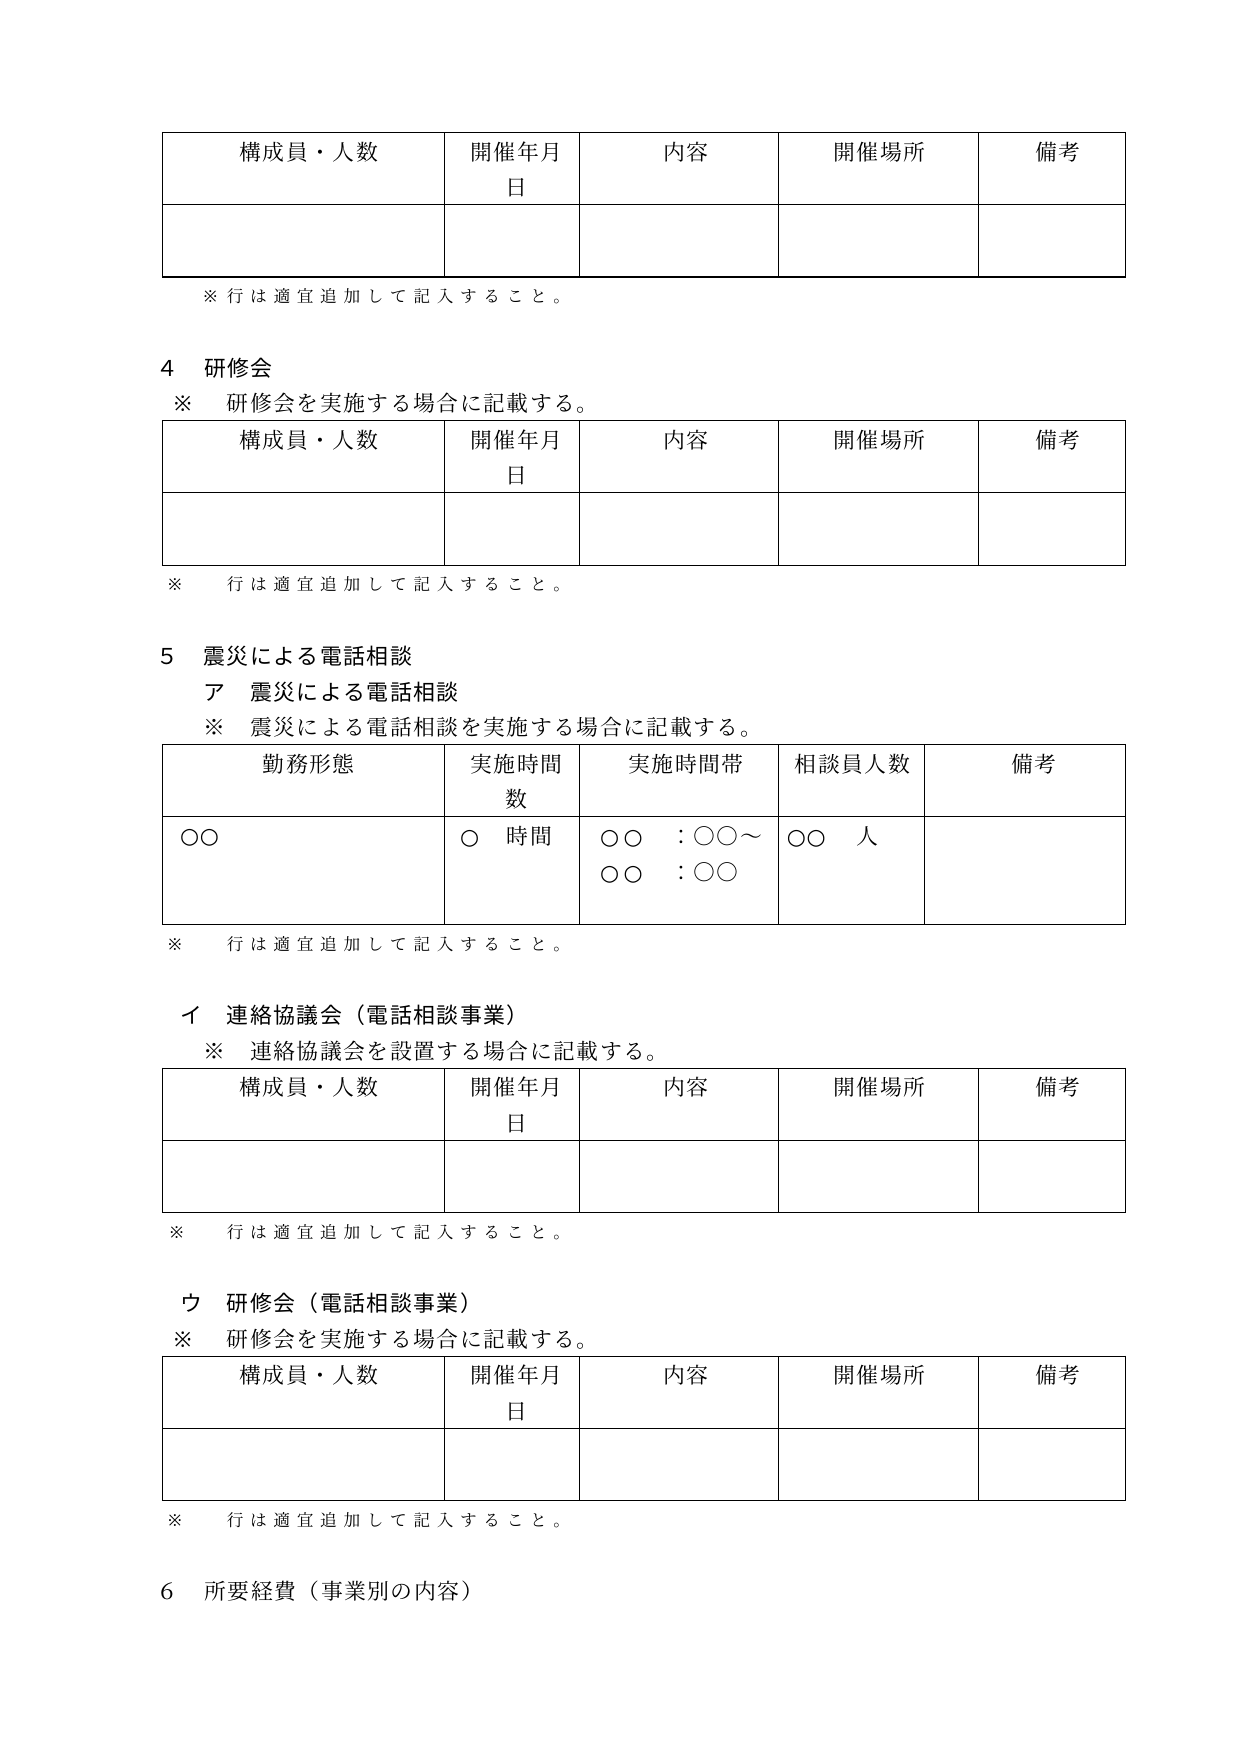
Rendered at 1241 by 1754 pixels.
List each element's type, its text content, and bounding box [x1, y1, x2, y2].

text ４ 研修会 [157, 349, 1113, 384]
table_header 構成員・人数 [163, 133, 444, 204]
table_cell [779, 205, 978, 276]
table_cell ○○人 [779, 817, 924, 924]
table_header 開催場所 [779, 133, 978, 204]
table_cell [779, 1429, 978, 1500]
table_cell [779, 1141, 978, 1212]
text ６ 所要経費（事業別の内容） [157, 1572, 1113, 1608]
table_header 備考 [979, 421, 1125, 492]
table_header 実施時間数 [445, 745, 579, 816]
list 行は適宜追加して記入すること。 [185, 278, 1113, 313]
table_header 開催場所 [779, 1357, 978, 1428]
text ※ 連絡協議会を設置する場合に記載する。 [157, 1032, 1113, 1067]
table_cell [580, 1429, 778, 1500]
table_cell ○時間 [445, 817, 579, 924]
table_header 備考 [979, 133, 1125, 204]
table_cell ○：○○～ ○：○○ [580, 817, 778, 924]
table_header 構成員・人数 [163, 421, 444, 492]
table_header 内容 [580, 421, 778, 492]
table_header 内容 [580, 133, 778, 204]
text ア 震災による電話相談 [157, 672, 1113, 708]
text イ 連絡協議会（電話相談事業） [157, 996, 1113, 1032]
table_header 勤務形態 [163, 745, 444, 816]
text ※ 研修会を実施する場合に記載する。 [157, 1320, 1113, 1356]
table_cell [163, 1141, 444, 1212]
text ５ 震災による電話相談 [157, 637, 1113, 672]
table_header 開催年月日 [445, 1069, 579, 1140]
table_cell ○○ [163, 817, 444, 924]
table_cell [779, 493, 978, 564]
table_header 開催場所 [779, 1069, 978, 1140]
table_header 内容 [580, 1069, 778, 1140]
table_header 開催年月日 [445, 421, 579, 492]
table_cell [445, 1429, 579, 1500]
text ※ 行は適宜追加して記入すること。 [157, 1213, 1113, 1249]
table_cell [979, 493, 1125, 564]
table_cell [163, 205, 444, 276]
table_cell [979, 1141, 1125, 1212]
table_header 開催場所 [779, 421, 978, 492]
text ※ 行は適宜追加して記入すること。 [157, 1501, 1113, 1537]
table_cell [979, 205, 1125, 276]
table_cell [580, 1141, 778, 1212]
table_cell [979, 1429, 1125, 1500]
text ※ 行は適宜追加して記入すること。 [157, 566, 1113, 601]
table_cell [580, 205, 778, 276]
table_cell [925, 817, 1125, 924]
text ※ 震災による電話相談を実施する場合に記載する。 [157, 708, 1113, 744]
table_cell [445, 493, 579, 564]
table_cell [163, 493, 444, 564]
text ※ 行は適宜追加して記入すること。 [157, 925, 1113, 961]
table_cell [580, 493, 778, 564]
table_header 備考 [979, 1357, 1125, 1428]
table_header 内容 [580, 1357, 778, 1428]
table_cell [445, 205, 579, 276]
table_header 開催年月日 [445, 133, 579, 204]
text ※ 研修会を実施する場合に記載する。 [157, 384, 1113, 420]
text ウ 研修会（電話相談事業） [157, 1284, 1113, 1320]
table_cell [445, 1141, 579, 1212]
table_header 実施時間帯 [580, 745, 778, 816]
table_header 構成員・人数 [163, 1357, 444, 1428]
table_header 構成員・人数 [163, 1069, 444, 1140]
table_header 開催年月日 [445, 1357, 579, 1428]
table_cell [163, 1429, 444, 1500]
table_header 相談員人数 [779, 745, 924, 816]
table_header 備考 [925, 745, 1125, 816]
table_header 備考 [979, 1069, 1125, 1140]
